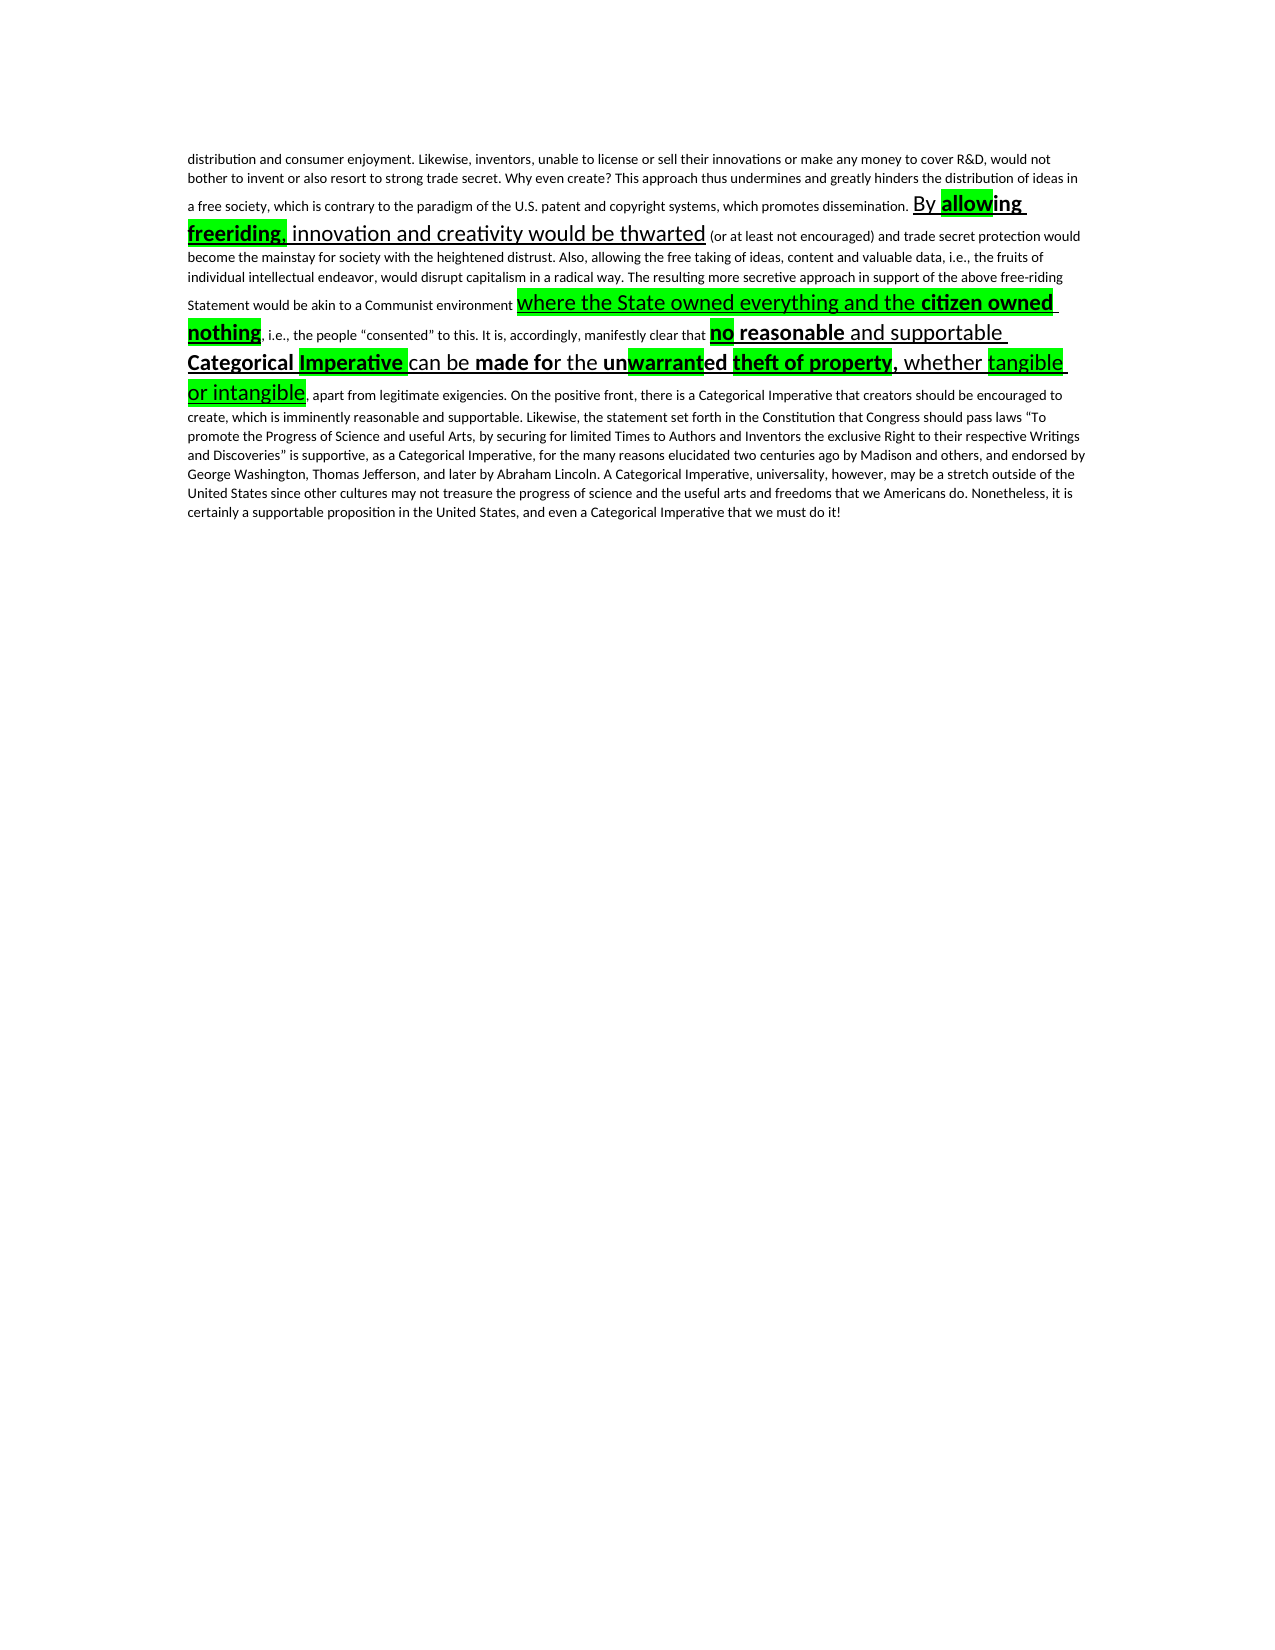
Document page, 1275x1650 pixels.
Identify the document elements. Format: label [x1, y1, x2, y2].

text [187, 150, 1087, 522]
